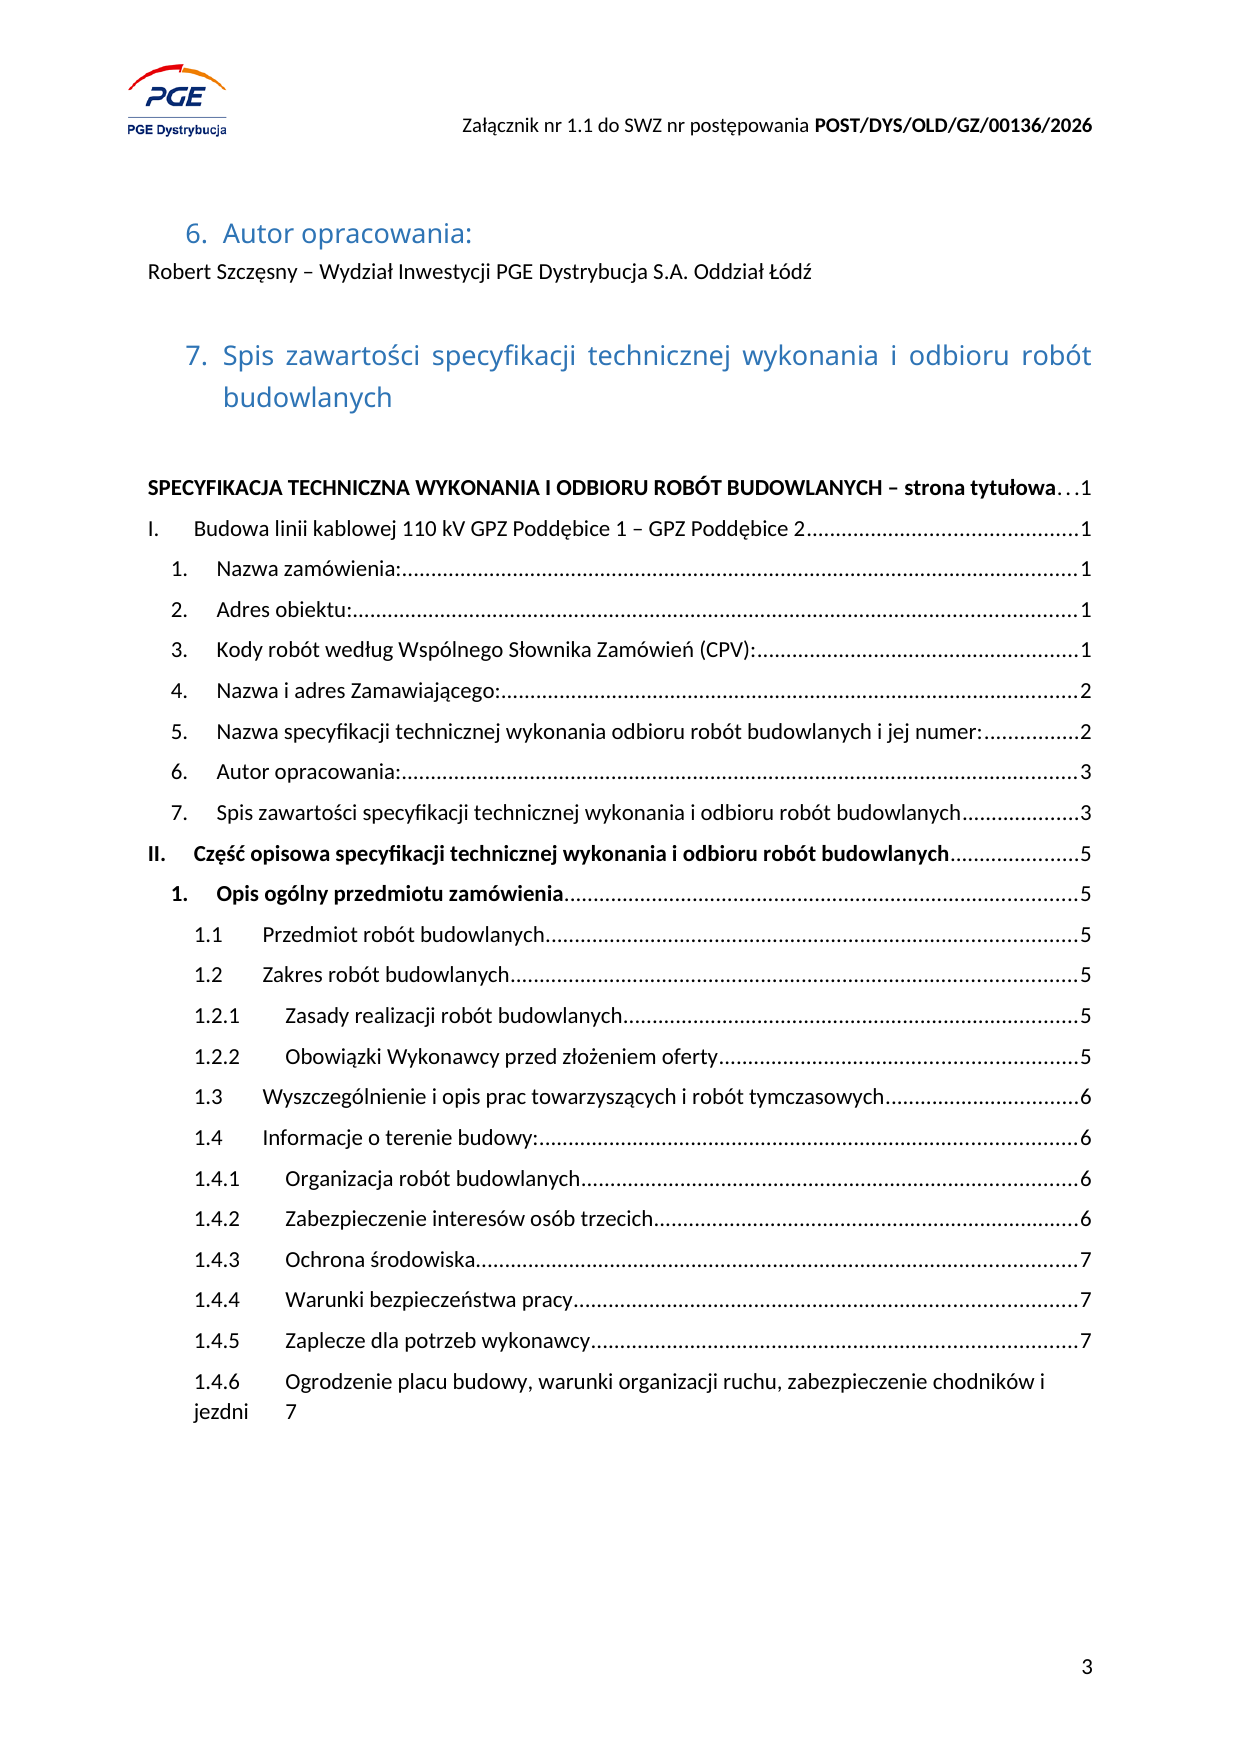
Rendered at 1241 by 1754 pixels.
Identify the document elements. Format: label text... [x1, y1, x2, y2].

picture [109, 45, 245, 152]
subtitle Autor opracowania: [185, 215, 1093, 252]
subtitle Spis zawartości specyfikacji technicznej wykonania i odbioru robót budowlanych [185, 336, 1093, 415]
text Robert Szczęsny – Wydział Inwestycji PGE Dystrybucja S.A. Oddział Łódź [148, 257, 1093, 285]
